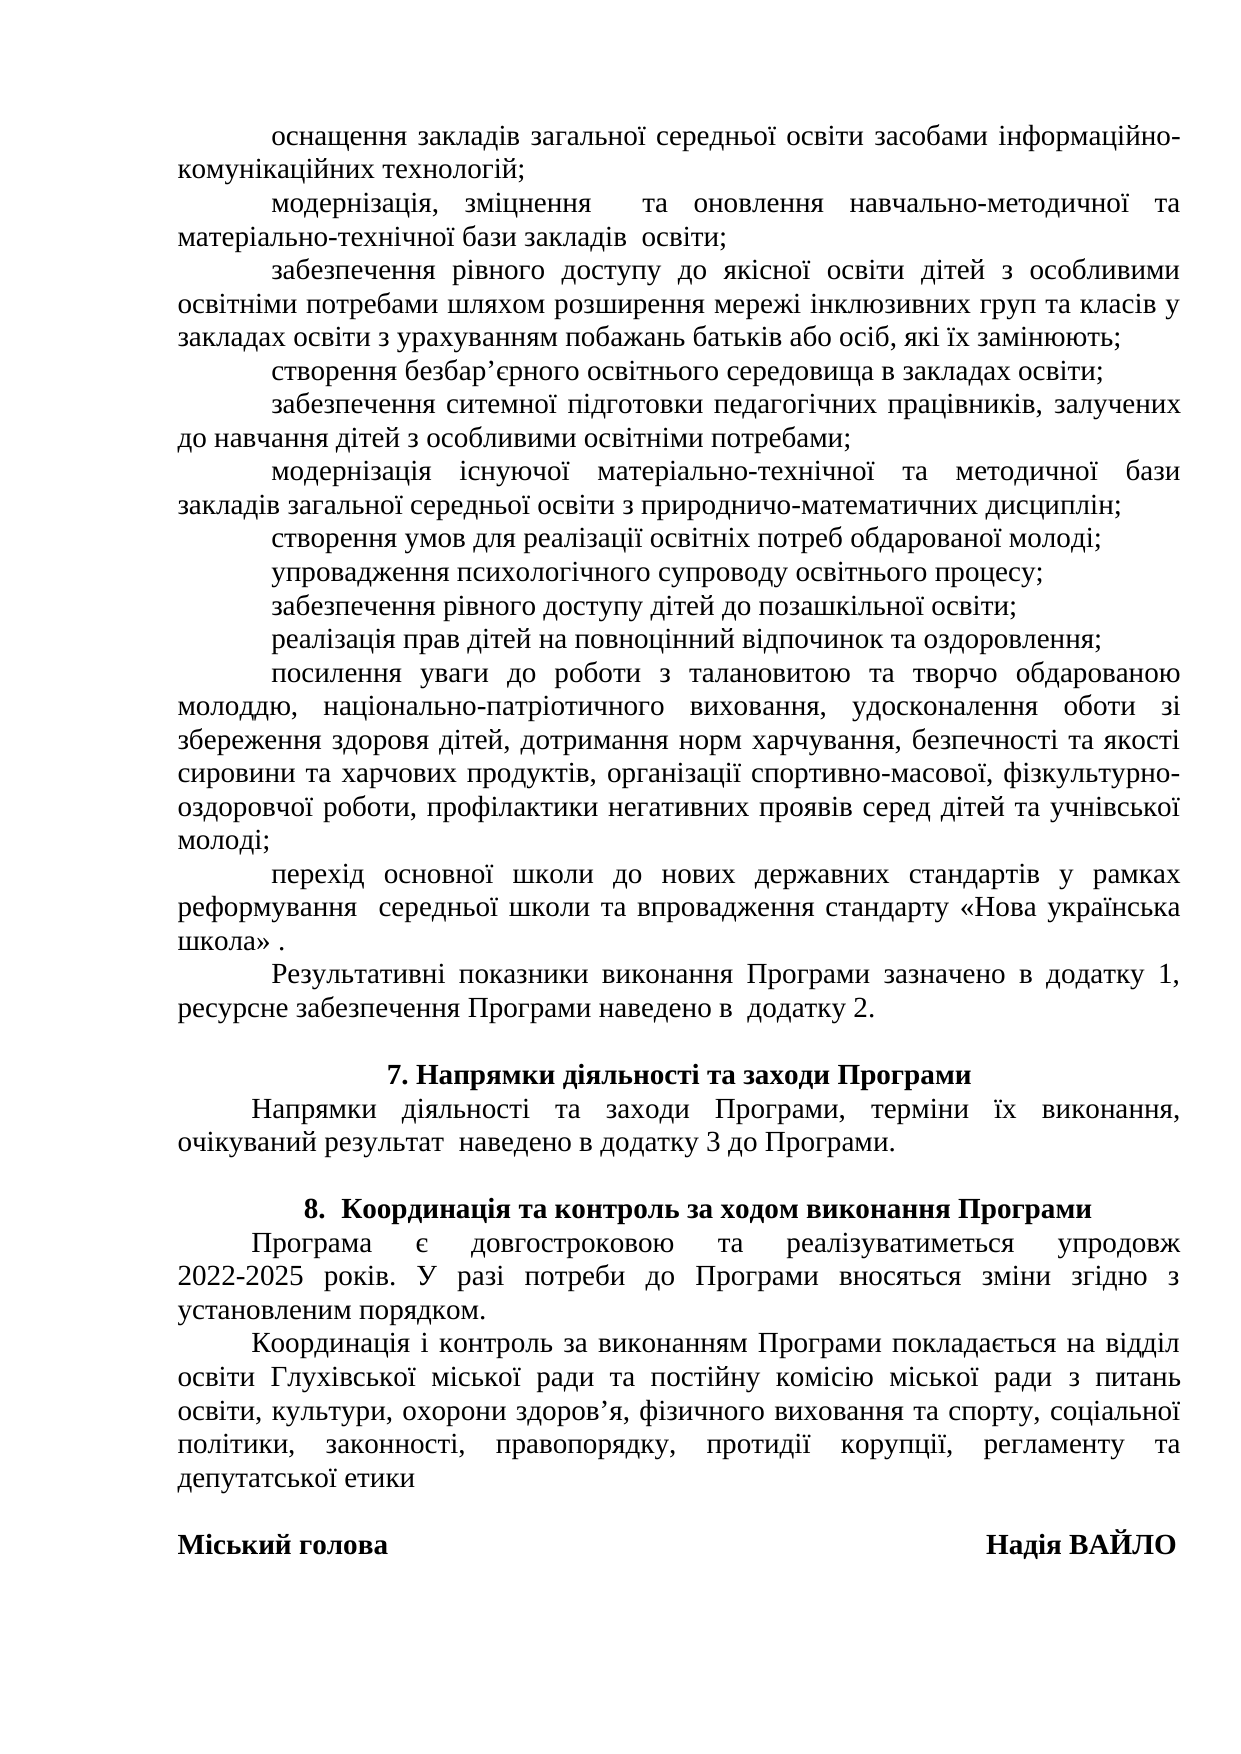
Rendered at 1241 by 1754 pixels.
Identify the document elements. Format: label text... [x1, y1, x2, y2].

text модернізація, зміцнення та оновлення навчально-методичної та матеріально-технічної бази закладів освіти; [177, 185, 1181, 252]
text створення безбар’єрного освітнього середовища в закладах освіти; [177, 353, 1181, 386]
text реалізація прав дітей на повноцінний відпочинок та оздоровлення; [177, 621, 1181, 655]
text Напрямки діяльності та заходи Програми, терміни їх виконання, очікуваний результат наведено в додатку 3 до Програми. [177, 1091, 1181, 1158]
text перехід основної школи до нових державних стандартів у рамках реформування середньої школи та впровадження стандарту «Нова українська школа» . [177, 856, 1181, 957]
text Координація і контроль за виконанням Програми покладається на відділ освіти Глухівської міської ради та постійну комісію міської ради з питань освіти, культури, охорони здоров’я, фізичного виховання та спорту, соціальної політики, законності, правопорядку, протидії корупції, регламенту та депутатської етики [177, 1326, 1181, 1493]
text модернізація існуючої матеріально-технічної та методичної бази закладів загальної середньої освіти з природничо-математичних дисциплін; [177, 453, 1181, 521]
text створення умов для реалізації освітніх потреб обдарованої молоді; [177, 521, 1181, 554]
text оснащення закладів загальної середньої освіти засобами інформаційно-комунікаційних технологій; [177, 118, 1181, 185]
text Міський голова Надія ВАЙЛО [177, 1527, 1181, 1560]
text забезпечення рівного доступу до якісної освіти дітей з особливими освітніми потребами шляхом розширення мережі інклюзивних груп та класів у закладах освіти з урахуванням побажань батьків або осіб, які їх замінюють; [177, 252, 1181, 353]
list Координація та контроль за ходом виконання Програми [215, 1191, 1181, 1225]
text посилення уваги до роботи з талановитою та творчо обдарованою молоддю, національно-патріотичного виховання, удосконалення оботи зі збереження здоровя дітей, дотримання норм харчування, безпечності та якості сировини та харчових продуктів, організації спортивно-масової, фізкультурно-оздоровчої роботи, профілактики негативних проявів серед дітей та учнівської молоді; [177, 655, 1181, 856]
text Результативні показники виконання Програми зазначено в додатку 1, ресурсне забезпечення Програми наведено в додатку 2. [177, 957, 1181, 1024]
text 7. Напрямки діяльності та заходи Програми [177, 1057, 1181, 1091]
text забезпечення ситемної підготовки педагогічних працівників, залучених до навчання дітей з особливими освітніми потребами; [177, 386, 1181, 453]
text упровадження психологічного супроводу освітнього процесу; [177, 554, 1181, 588]
text Програма є довгостроковою та реалізуватиметься упродовж 2022-2025 років. У разі потреби до Програми вносяться зміни згідно з установленим порядком. [177, 1225, 1181, 1326]
text забезпечення рівного доступу дітей до позашкільної освіти; [177, 588, 1181, 621]
